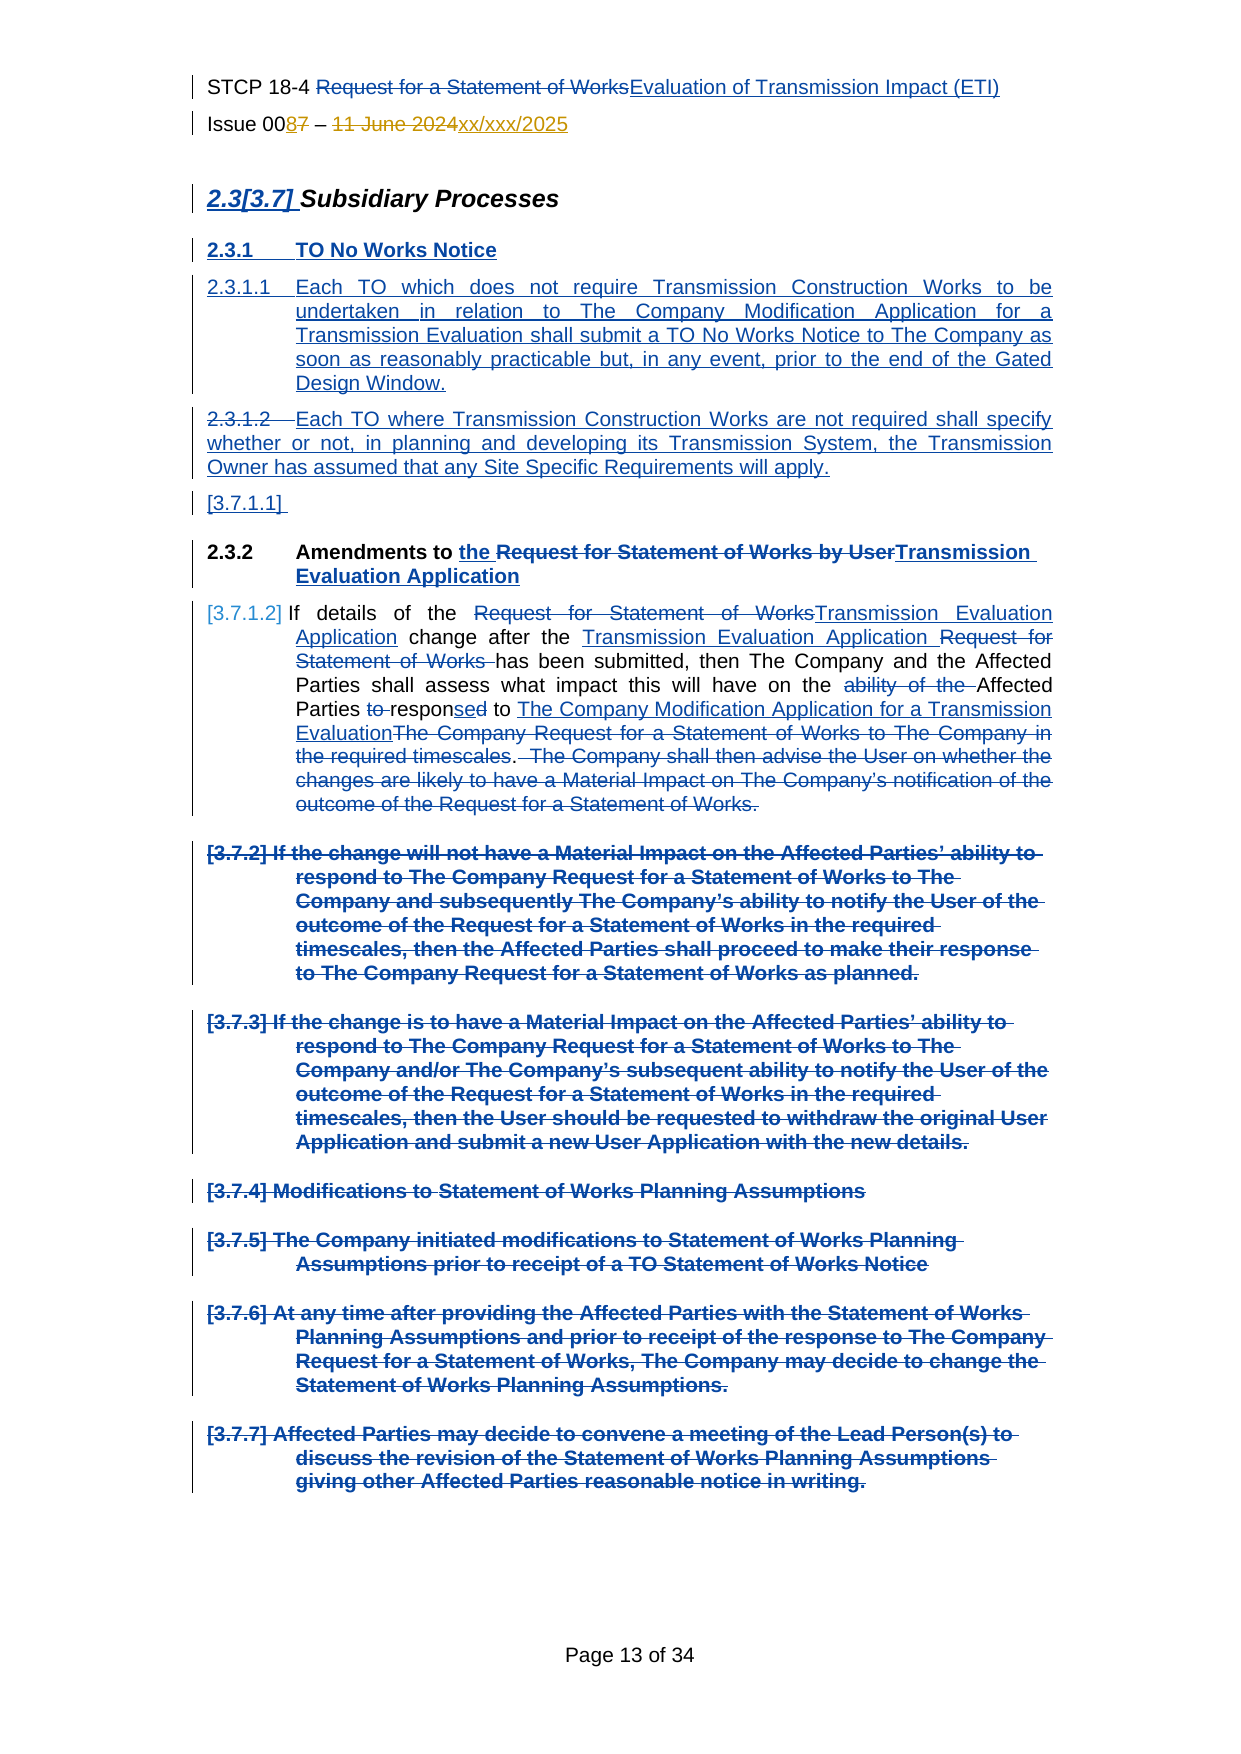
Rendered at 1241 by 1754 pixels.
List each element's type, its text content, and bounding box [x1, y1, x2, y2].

subtitle Subsidiary Processes [207, 184, 1053, 213]
subtitle Amendments to [207, 540, 1053, 588]
subtitle If details of the change after the has been submitted, then The Company and the Affected Parties shall assess what impact this will have on the Affected Parties respon to . [207, 601, 1053, 816]
